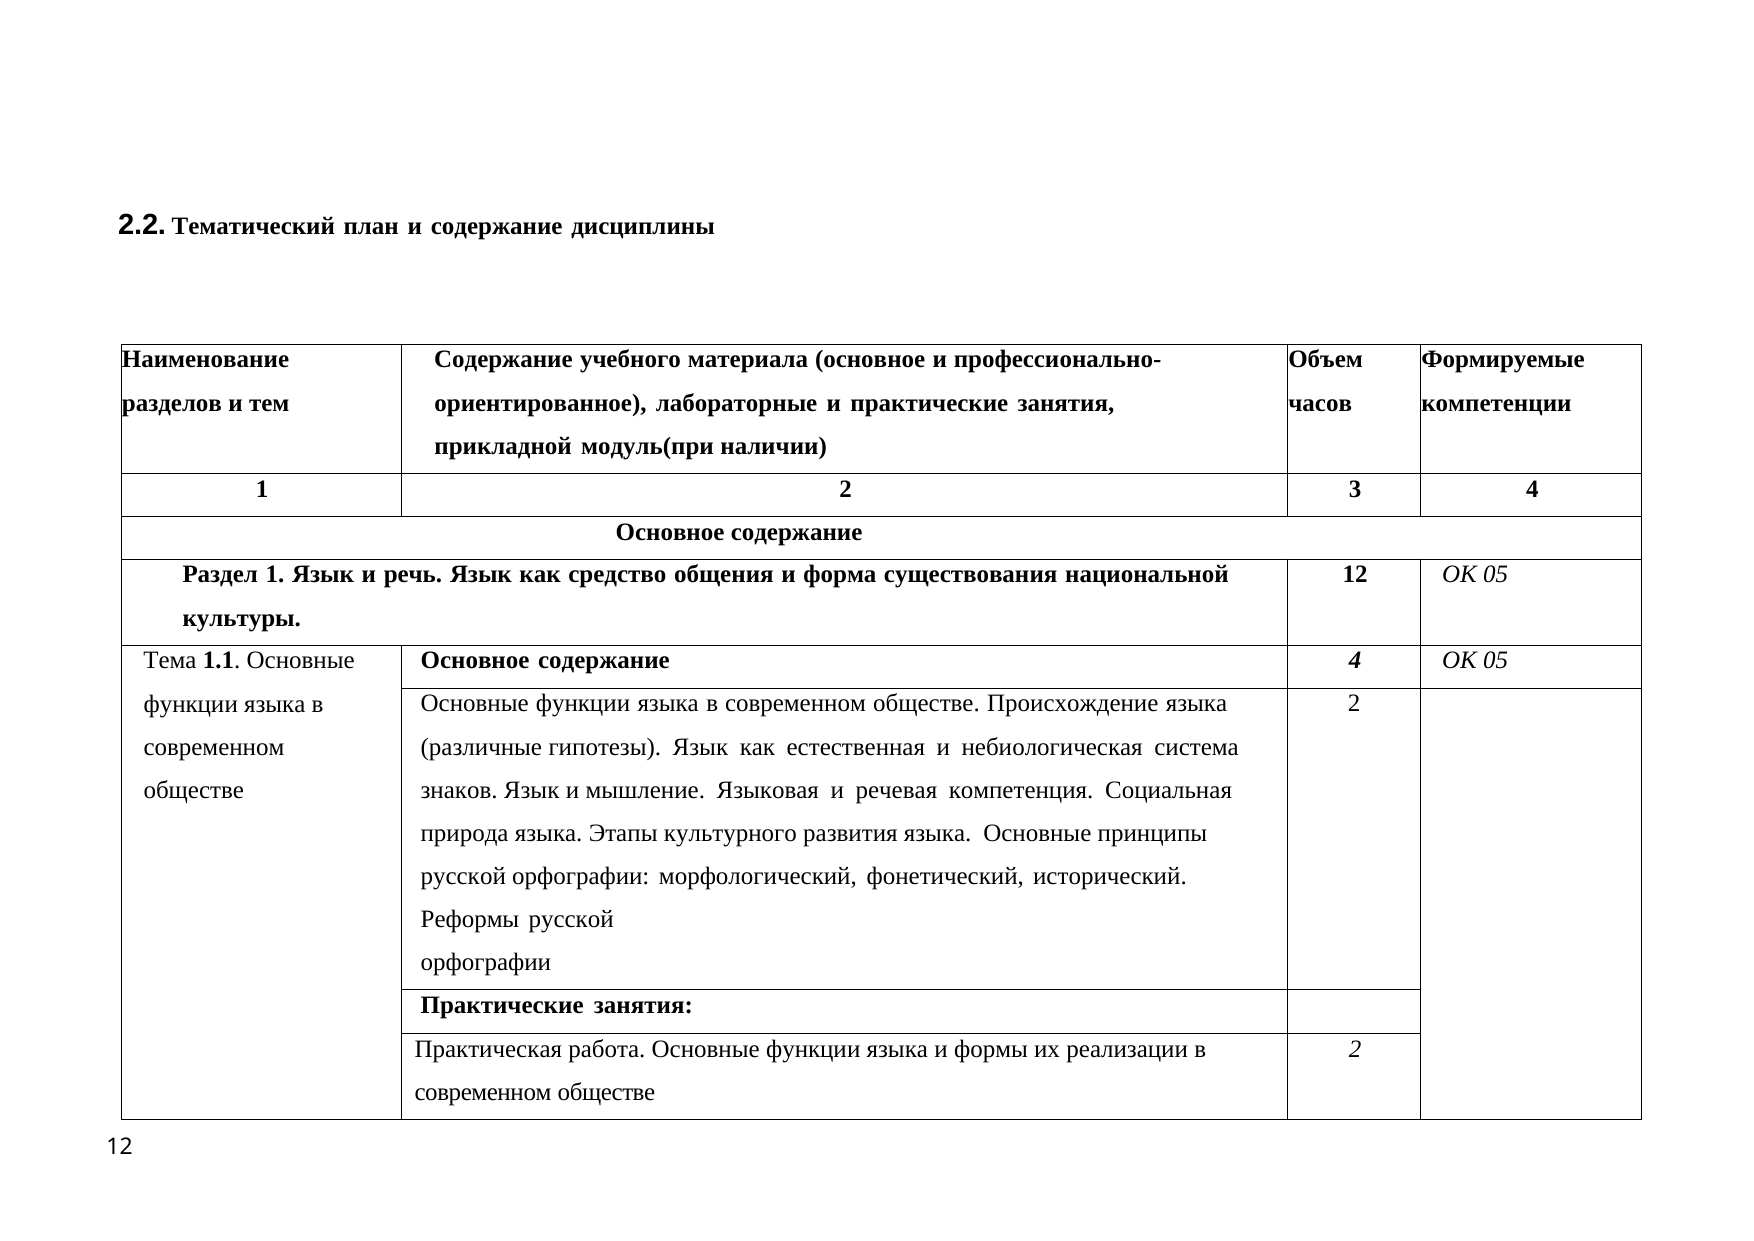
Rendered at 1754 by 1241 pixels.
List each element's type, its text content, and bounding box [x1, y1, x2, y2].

table_header Объем часов [1288, 345, 1420, 473]
table_cell 1 [122, 474, 401, 516]
table_header Наименование разделов и тем [122, 345, 401, 473]
table_cell ОК 05 [1421, 646, 1641, 687]
table_header Формируемые компетенции [1421, 345, 1641, 473]
table_cell 2 [1288, 689, 1420, 989]
table_cell [1288, 990, 1420, 1033]
table_cell Основные функции языка в современном обществе. Происхождение языка (различные гипотезы). Язык как естественная и небиологическая система знаков. Язык и мышление. Языковая и речевая компетенция. Социальная природа языка. Этапы культурного развития языка. Основные принципы русской орфографии: морфологический, фонетический, исторический. Реформы русской орфографии [402, 689, 1287, 989]
table_cell ОК 05 [1421, 560, 1641, 644]
list Тематический план и содержание дисциплины [118, 207, 1648, 240]
table_header Содержание учебного материала (основное и профессионально- ориентированное), лабораторные и практические занятия, прикладной модуль(при наличии) [402, 345, 1287, 473]
table_cell 3 [1288, 474, 1420, 516]
table_cell [1421, 689, 1641, 1119]
table_cell Раздел 1. Язык и речь. Язык как средство общения и форма существования национальной культуры. [122, 560, 1287, 644]
table_cell 4 [1288, 646, 1420, 687]
table_cell Основное содержание [122, 517, 1641, 558]
table_cell Основное содержание [402, 646, 1287, 687]
table_cell 2 [402, 474, 1287, 516]
table_cell 4 [1421, 474, 1641, 516]
table_cell Тема 1.1. Основные функции языка в современном обществе [122, 646, 401, 1119]
table_cell Практическая работа. Основные функции языка и формы их реализации в современном обществе [402, 1034, 1287, 1119]
table_cell Практические занятия: [402, 990, 1287, 1033]
table_cell 2 [1288, 1034, 1420, 1119]
table_cell 12 [1288, 560, 1420, 644]
